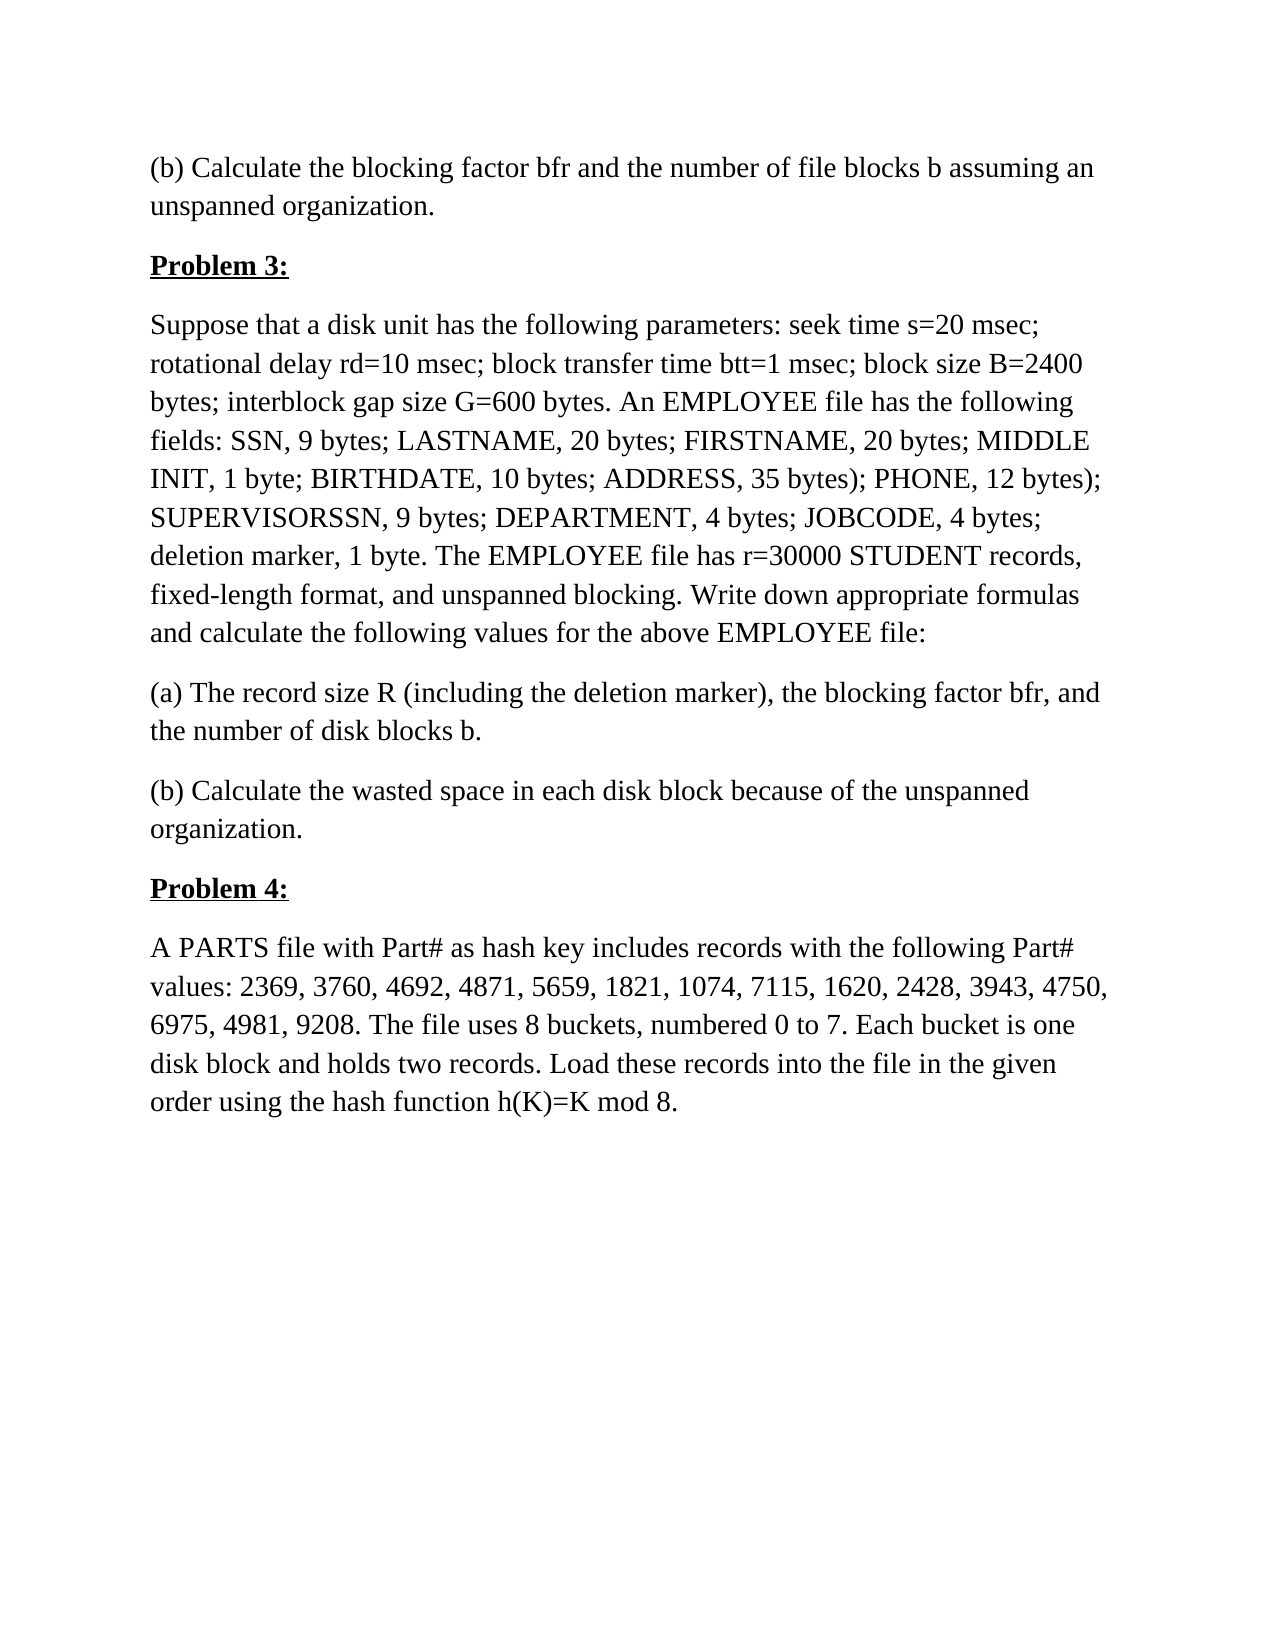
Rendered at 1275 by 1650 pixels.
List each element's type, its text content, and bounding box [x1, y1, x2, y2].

text (b) Calculate the blocking factor bfr and the number of file blocks b assuming an unspanned organization. [150, 150, 1125, 222]
text Problem 3: [150, 248, 1125, 281]
text A PARTS file with Part# as hash key includes records with the following Part# values: 2369, 3760, 4692, 4871, 5659, 1821, 1074, 7115, 1620, 2428, 3943, 4750, 6975, 4981, 9208. The file uses 8 buckets, numbered 0 to 7. Each bucket is one disk block and holds two records. Load these records into the file in the given order using the hash function h(K)=K mod 8. [150, 930, 1125, 1118]
text Problem 4: [150, 871, 1125, 904]
text Suppose that a disk unit has the following parameters: seek time s=20 msec; rotational delay rd=10 msec; block transfer time btt=1 msec; block size B=2400 bytes; interblock gap size G=600 bytes. An EMPLOYEE file has the following fields: SSN, 9 bytes; LASTNAME, 20 bytes; FIRSTNAME, 20 bytes; MIDDLE INIT, 1 byte; BIRTHDATE, 10 bytes; ADDRESS, 35 bytes); PHONE, 12 bytes); SUPERVISORSSN, 9 bytes; DEPARTMENT, 4 bytes; JOBCODE, 4 bytes; deletion marker, 1 byte. The EMPLOYEE file has r=30000 STUDENT records, fixed-length format, and unspanned blocking. Write down appropriate formulas and calculate the following values for the above EMPLOYEE file: [150, 307, 1125, 649]
text (a) The record size R (including the deletion marker), the blocking factor bfr, and the number of disk blocks b. [150, 675, 1125, 747]
text (b) Calculate the wasted space in each disk block because of the unspanned organization. [150, 773, 1125, 845]
